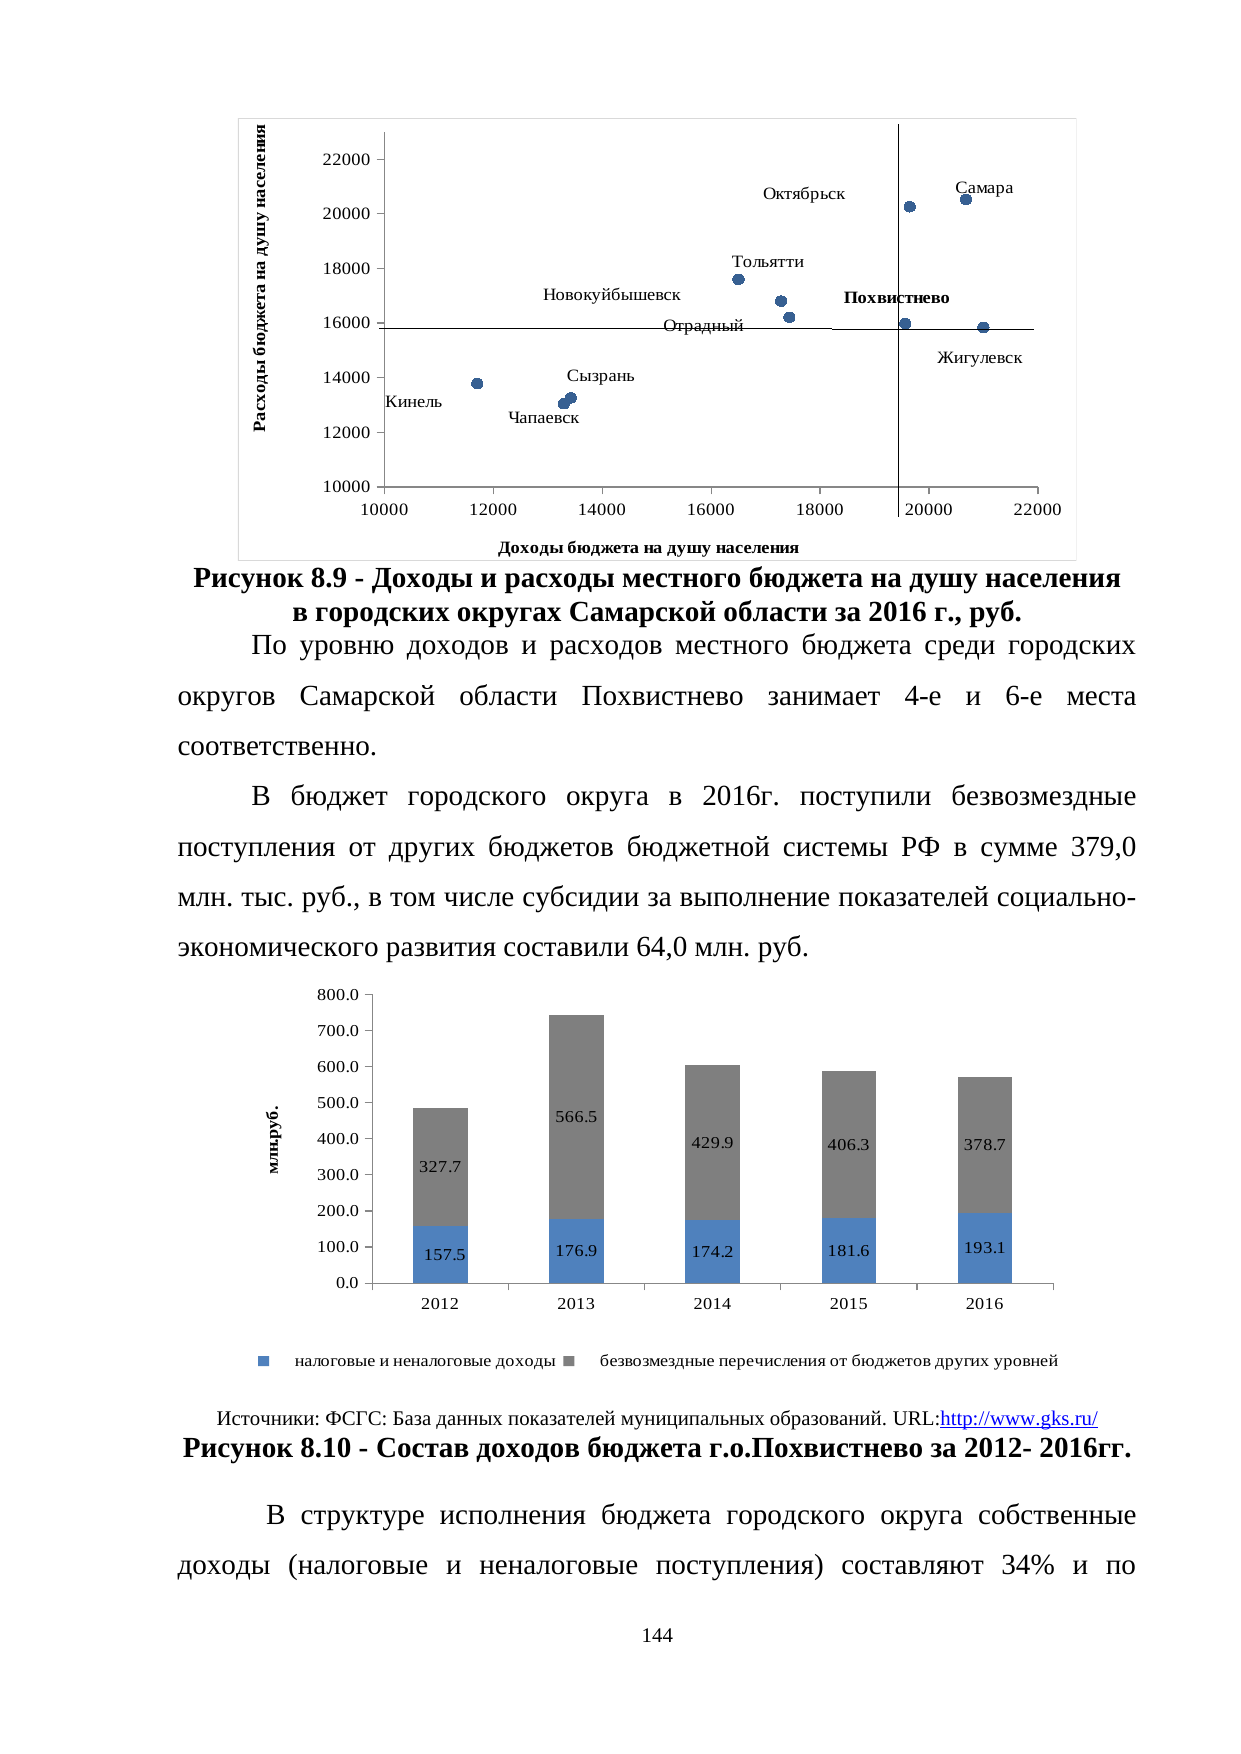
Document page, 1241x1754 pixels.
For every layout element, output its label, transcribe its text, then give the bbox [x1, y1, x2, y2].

text В бюджет городского округа в 2016г. поступили безвозмездные поступления от других бюджетов бюджетной системы РФ в сумме 379,0 млн. тыс. руб., в том числе субсидии за выполнение показателей социально-экономического развития составили 64,0 млн. руб. [177, 778, 1137, 963]
text Рисунок 8.9 - Доходы и расходы местного бюджета на душу населения [177, 560, 1137, 594]
text По уровню доходов и расходов местного бюджета среди городских округов Самарской области Похвистнево занимает 4-е и 6-е места соответственно. [177, 627, 1137, 762]
text Рисунок 8.10 - Состав доходов бюджета г.о.Похвистнево за 2012- 2016гг. [177, 1430, 1137, 1464]
text Источники: ФСГС: База данных показателей муниципальных образований. URL:http://www.gks.ru/ [177, 1406, 1137, 1430]
text в городских округах Самарской области за 2016 г., руб. [177, 594, 1137, 627]
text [177, 1497, 1137, 1581]
